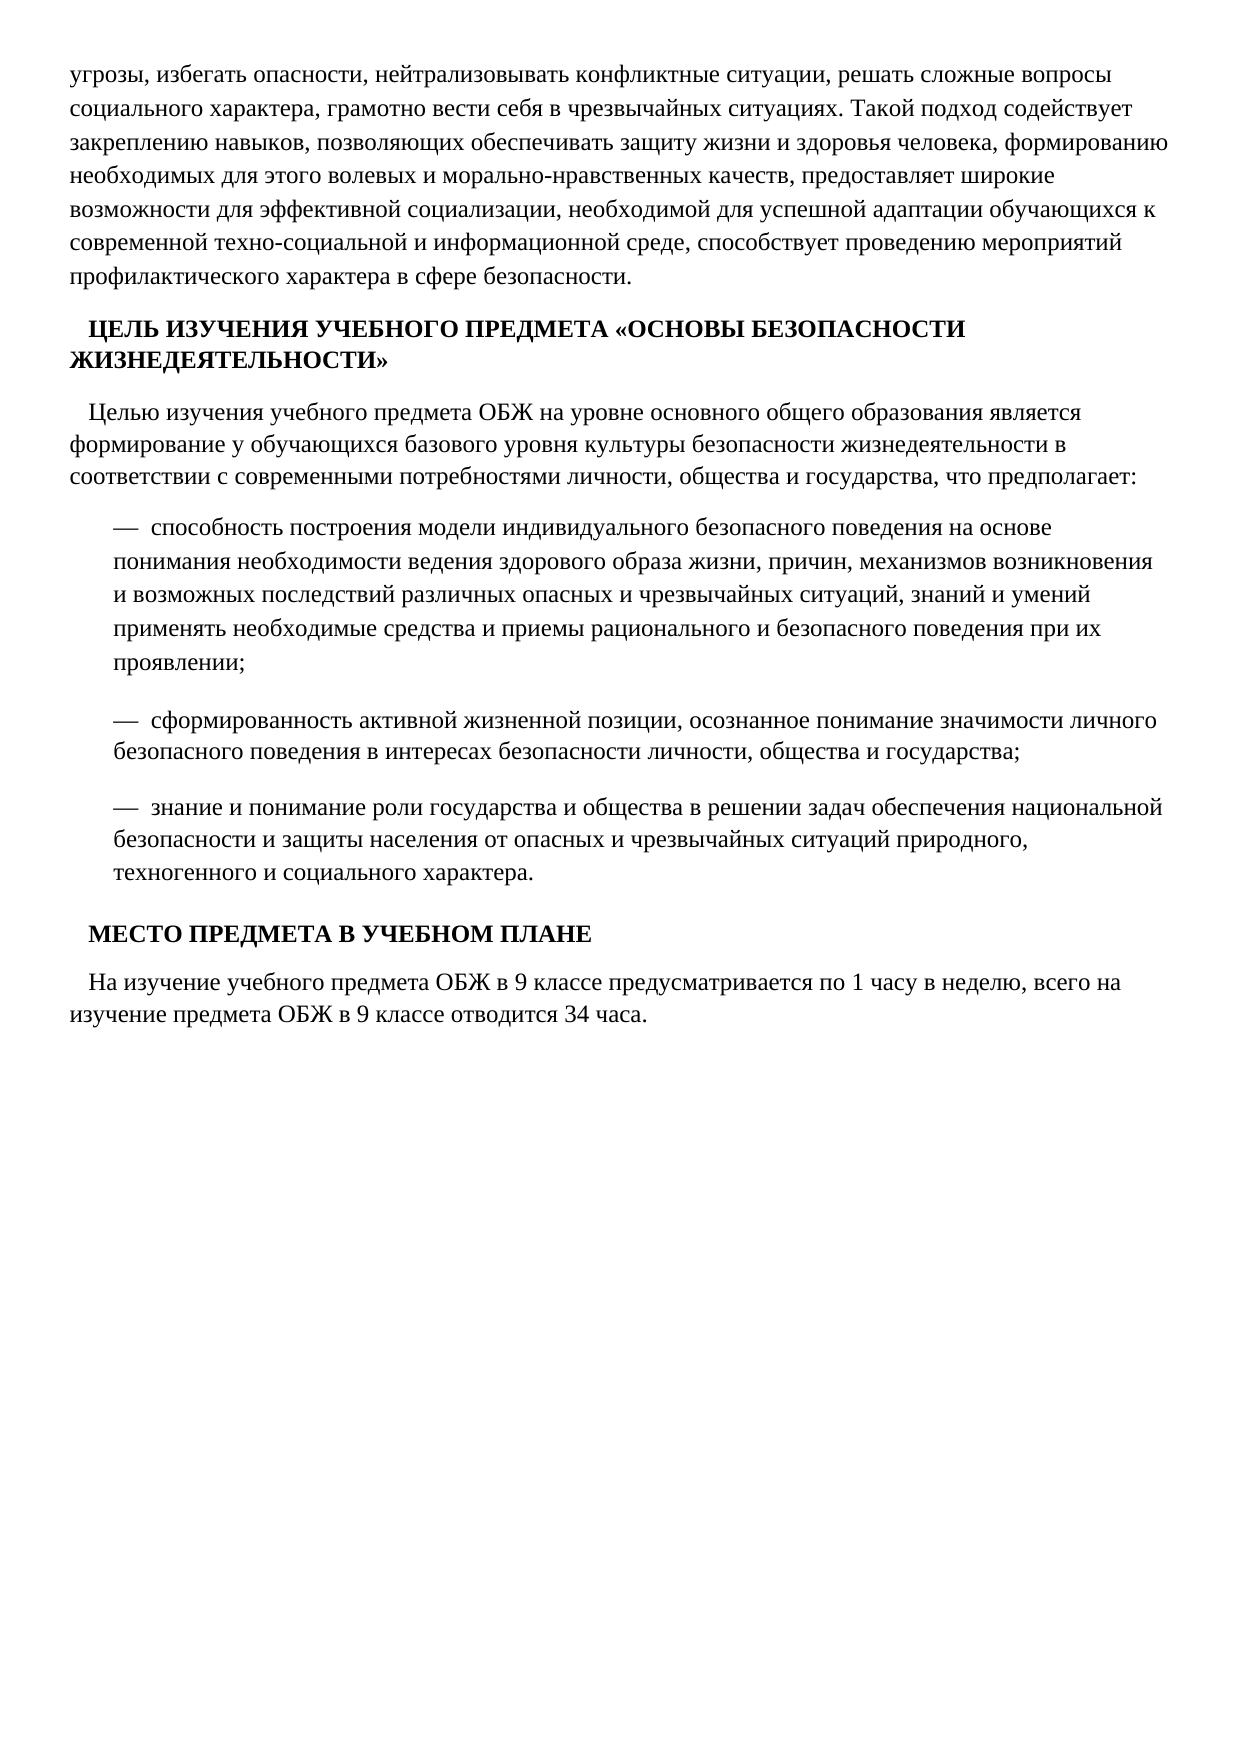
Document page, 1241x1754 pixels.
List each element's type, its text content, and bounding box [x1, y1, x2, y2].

text Целью изучения учебного предмета ОБЖ на уровне основного общего образования является формирование у обучающихся базового уровня культуры безопасности жизнедеятельности в соответствии с современными потребностями личности, общества и государства, что предполагает: [69, 397, 1141, 490]
text МЕСТО ПРЕДМЕТА В УЧЕБНОМ ПЛАНЕ [88, 920, 1171, 948]
text — способность построения модели индивидуального безопасного поведения на основе понимания необходимости ведения здорового образа жизни, причин, механизмов возникновения и возможных последствий различных опасных и чрезвычайных ситуаций, знаний и умений применять необходимые средства и приемы рационального и безопасного поведения при их проявлении; [113, 512, 1156, 675]
text — знание и понимание роли государства и общества в решении задач обеспечения национальной безопасности и защиты населения от опасных и чрезвычайных ситуаций природного, техногенного и социального характера. [113, 792, 1171, 886]
text ЦЕЛЬ ИЗУЧЕНИЯ УЧЕБНОГО ПРЕДМЕТА «ОСНОВЫ БЕЗОПАСНОСТИ ЖИЗНЕДЕЯТЕЛЬНОСТИ» [69, 314, 976, 374]
text — сформированность активной жизненной позиции, осознанное понимание значимости личного безопасного поведения в интересах безопасности личности, общества и государства; [113, 705, 1171, 765]
text На изучение учебного предмета ОБЖ в 9 классе предусматривается по 1 часу в неделю, всего на изучение предмета ОБЖ в 9 классе отводится 34 часа. [69, 967, 1126, 1027]
text угрозы, избегать опасности, нейтрализовывать конфликтные ситуации, решать сложные вопросы социального характера, грамотно вести себя в чрезвычайных ситуациях. Такой подход содействует закреплению навыков, позволяющих обеспечивать защиту жизни и здоровья человека, формированию необходимых для этого волевых и морально-нравственных качеств, предоставляет широкие возможности для эффективной социализации, необходимой для успешной адаптации обучающихся к современной техно-социальной и информационной среде, способствует проведению мероприятий профилактического характера в сфере безопасности. [69, 59, 1171, 289]
